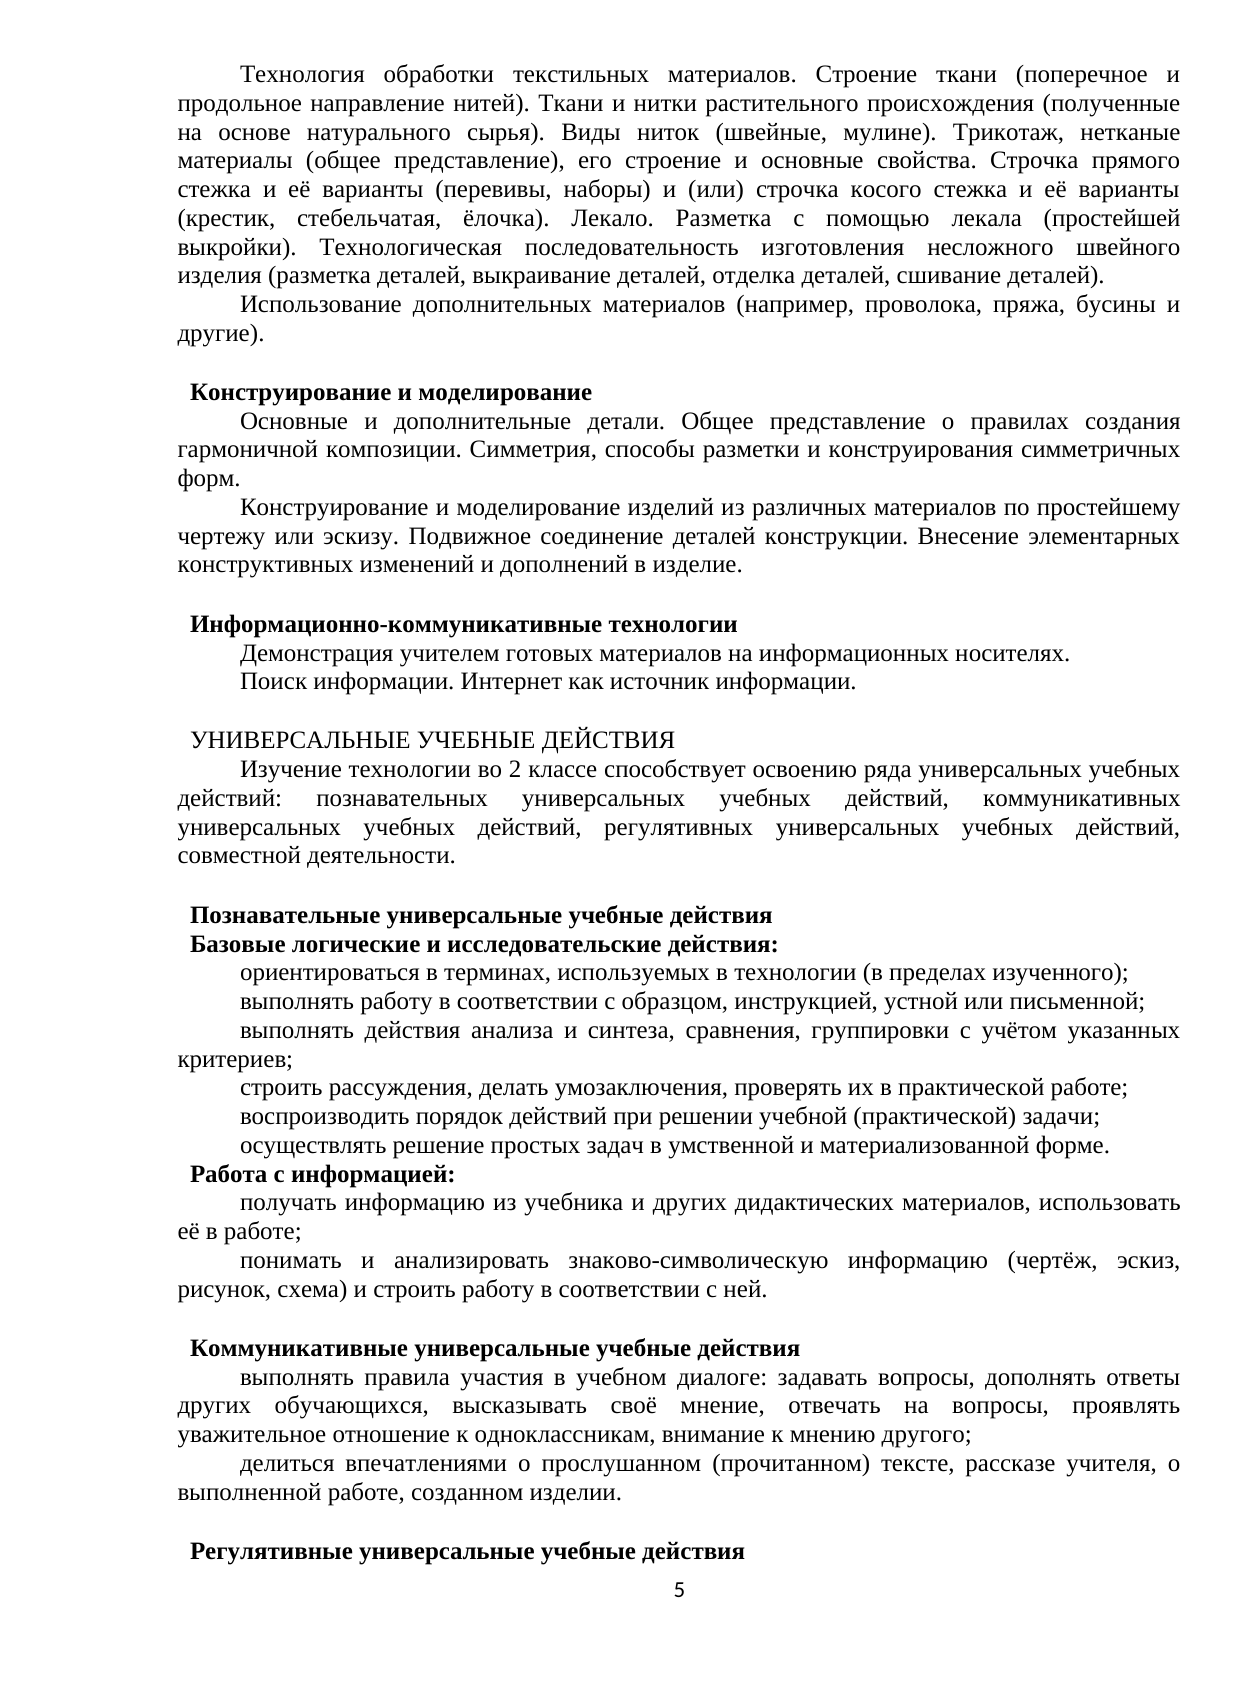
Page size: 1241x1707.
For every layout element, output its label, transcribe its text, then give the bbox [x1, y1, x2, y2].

text Использование дополнительных материалов (например, проволока, пряжа, бусины и другие). [177, 289, 1181, 347]
text Основные и дополнительные детали. Общее представление о правилах создания гармоничной композиции. Симметрия, способы разметки и конструирования симметричных форм. [177, 406, 1181, 492]
text УНИВЕРСАЛЬНЫЕ УЧЕБНЫЕ ДЕЙСТВИЯ [190, 726, 1181, 754]
text Базовые логические и исследовательские действия: [190, 929, 1181, 957]
text Изучение технологии во 2 классе способствует освоению ряда универсальных учебных действий: познавательных универсальных учебных действий, коммуникативных универсальных учебных действий, регулятивных универсальных учебных действий, совместной деятельности. [177, 754, 1181, 869]
text выполнять работу в соответствии с образцом, инструкцией, устной или письменной; [177, 986, 1181, 1015]
text понимать и анализировать знаково-символическую информацию (чертёж, эскиз, рисунок, схема) и строить работу в соответствии с ней. [177, 1245, 1181, 1302]
text Работа с информацией: [190, 1159, 1181, 1187]
text Поиск информации. Интернет как источник информации. [177, 666, 1181, 695]
text выполнять действия анализа и синтеза, сравнения, группировки с учётом указанных критериев; [177, 1015, 1181, 1072]
text Технология обработки текстильных материалов. Строение ткани (поперечное и продольное направление нитей). Ткани и нитки растительного происхождения (полученные на основе натурального сырья). Виды ниток (швейные, мулине). Трикотаж, нетканые материалы (общее представление), его строение и основные свойства. Строчка прямого стежка и её варианты (перевивы, наборы) и (или) строчка косого стежка и её варианты (крестик, стебельчатая, ёлочка). Лекало. Разметка с помощью лекала (простейшей выкройки). Технологическая последовательность изготовления несложного швейного изделия (разметка деталей, выкраивание деталей, отделка деталей, сшивание деталей). [177, 59, 1181, 289]
text осуществлять решение простых задач в умственной и материализованной форме. [177, 1130, 1181, 1159]
text Познавательные универсальные учебные действия [190, 900, 1181, 929]
text Коммуникативные универсальные учебные действия [190, 1333, 1181, 1362]
text Демонстрация учителем готовых материалов на информационных носителях. [177, 638, 1181, 666]
text Конструирование и моделирование изделий из различных материалов по простейшему чертежу или эскизу. Подвижное соединение деталей конструкции. Внесение элементарных конструктивных изменений и дополнений в изделие. [177, 492, 1181, 578]
text делиться впечатлениями о прослушанном (прочитанном) тексте, рассказе учителя, о выполненной работе, созданном изделии. [177, 1448, 1181, 1505]
text Регулятивные универсальные учебные действия [190, 1536, 1181, 1565]
text выполнять правила участия в учебном диалоге: задавать вопросы, дополнять ответы других обучающихся, высказывать своё мнение, отвечать на вопросы, проявлять уважительное отношение к одноклассникам, внимание к мнению другого; [177, 1362, 1181, 1448]
text ориентироваться в терминах, используемых в технологии (в пределах изученного); [177, 957, 1181, 986]
text Конструирование и моделирование [190, 377, 1181, 406]
text получать информацию из учебника и других дидактических материалов, использовать её в работе; [177, 1187, 1181, 1245]
text строить рассуждения, делать умозаключения, проверять их в практической работе; [177, 1072, 1181, 1101]
text Информационно-коммуникативные технологии [190, 609, 1181, 638]
text воспроизводить порядок действий при решении учебной (практической) задачи; [177, 1101, 1181, 1130]
